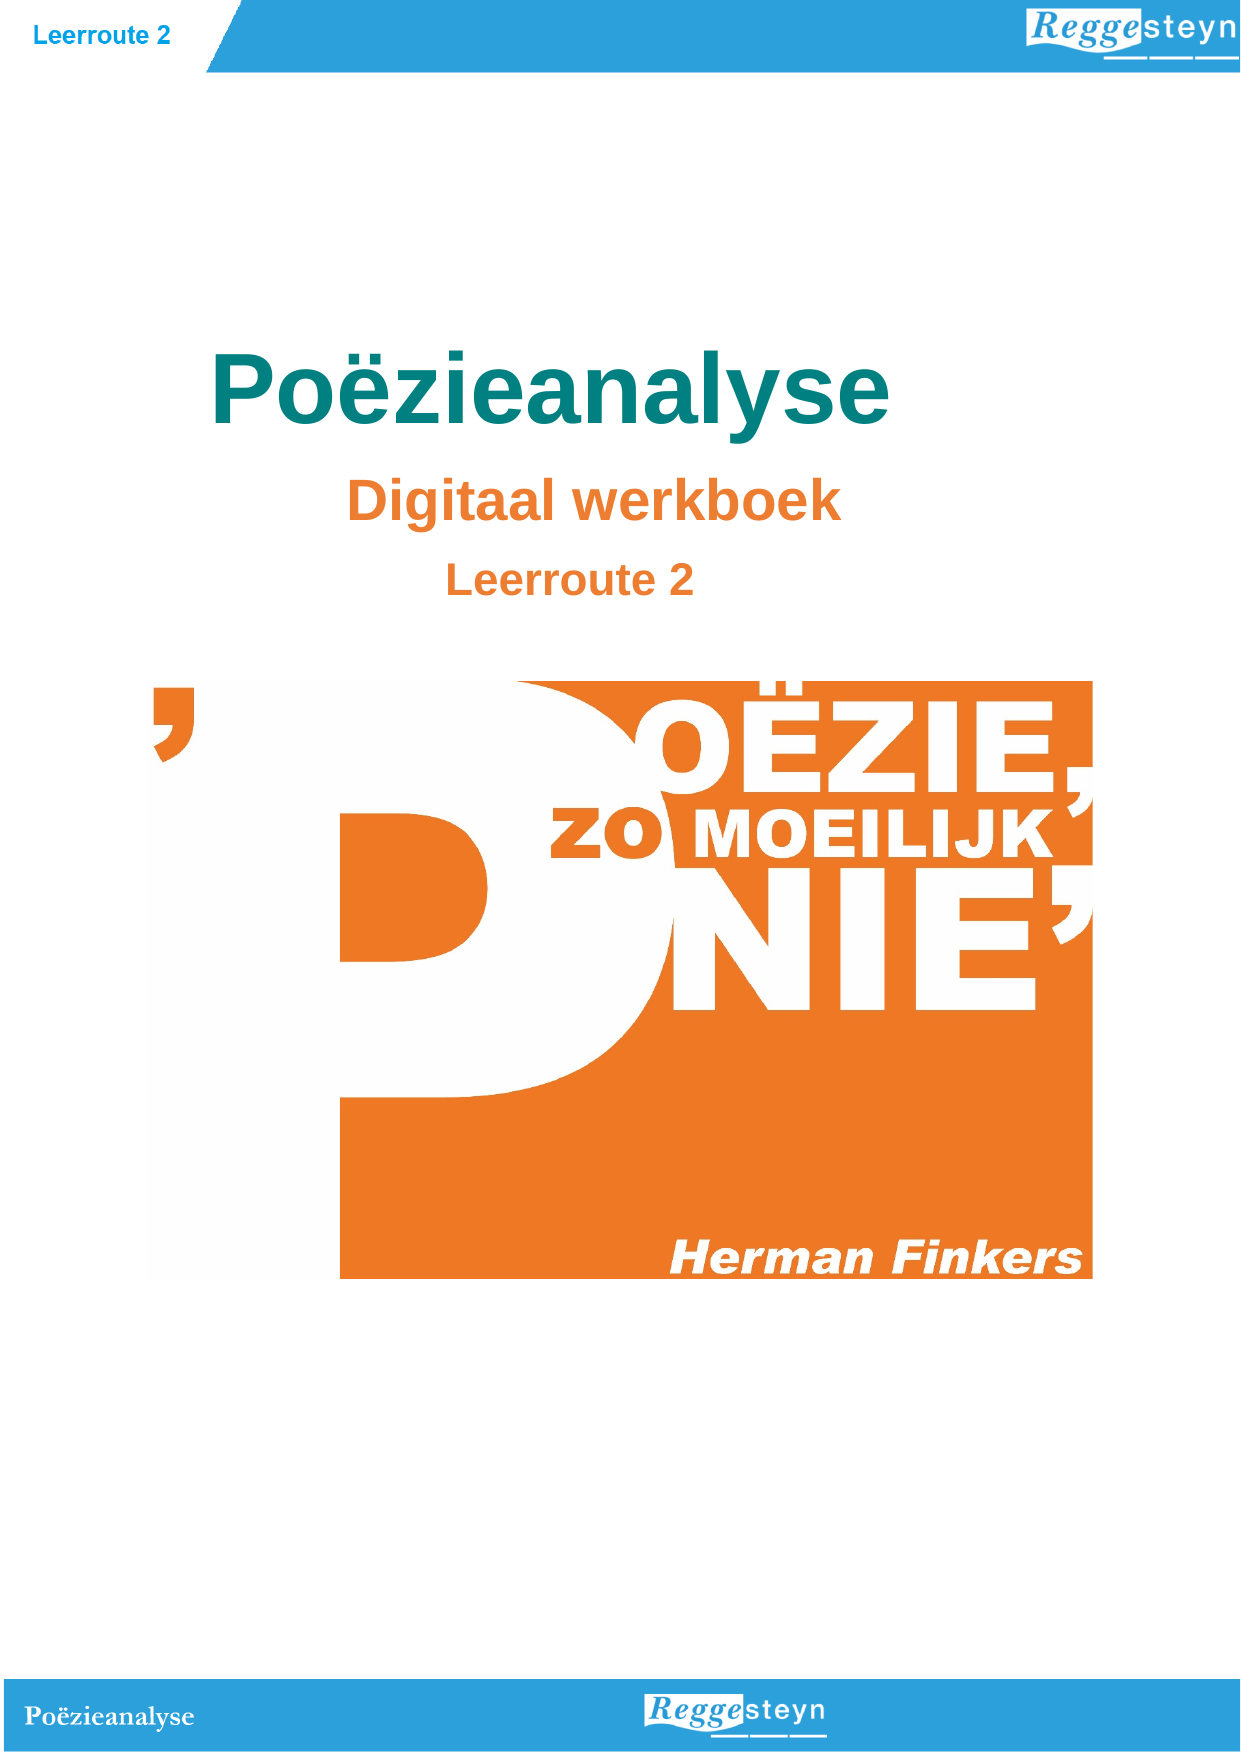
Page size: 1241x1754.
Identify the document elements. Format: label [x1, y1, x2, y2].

picture [147, 681, 1093, 1279]
picture [18, 0, 1241, 76]
picture [3, 1679, 1241, 1752]
